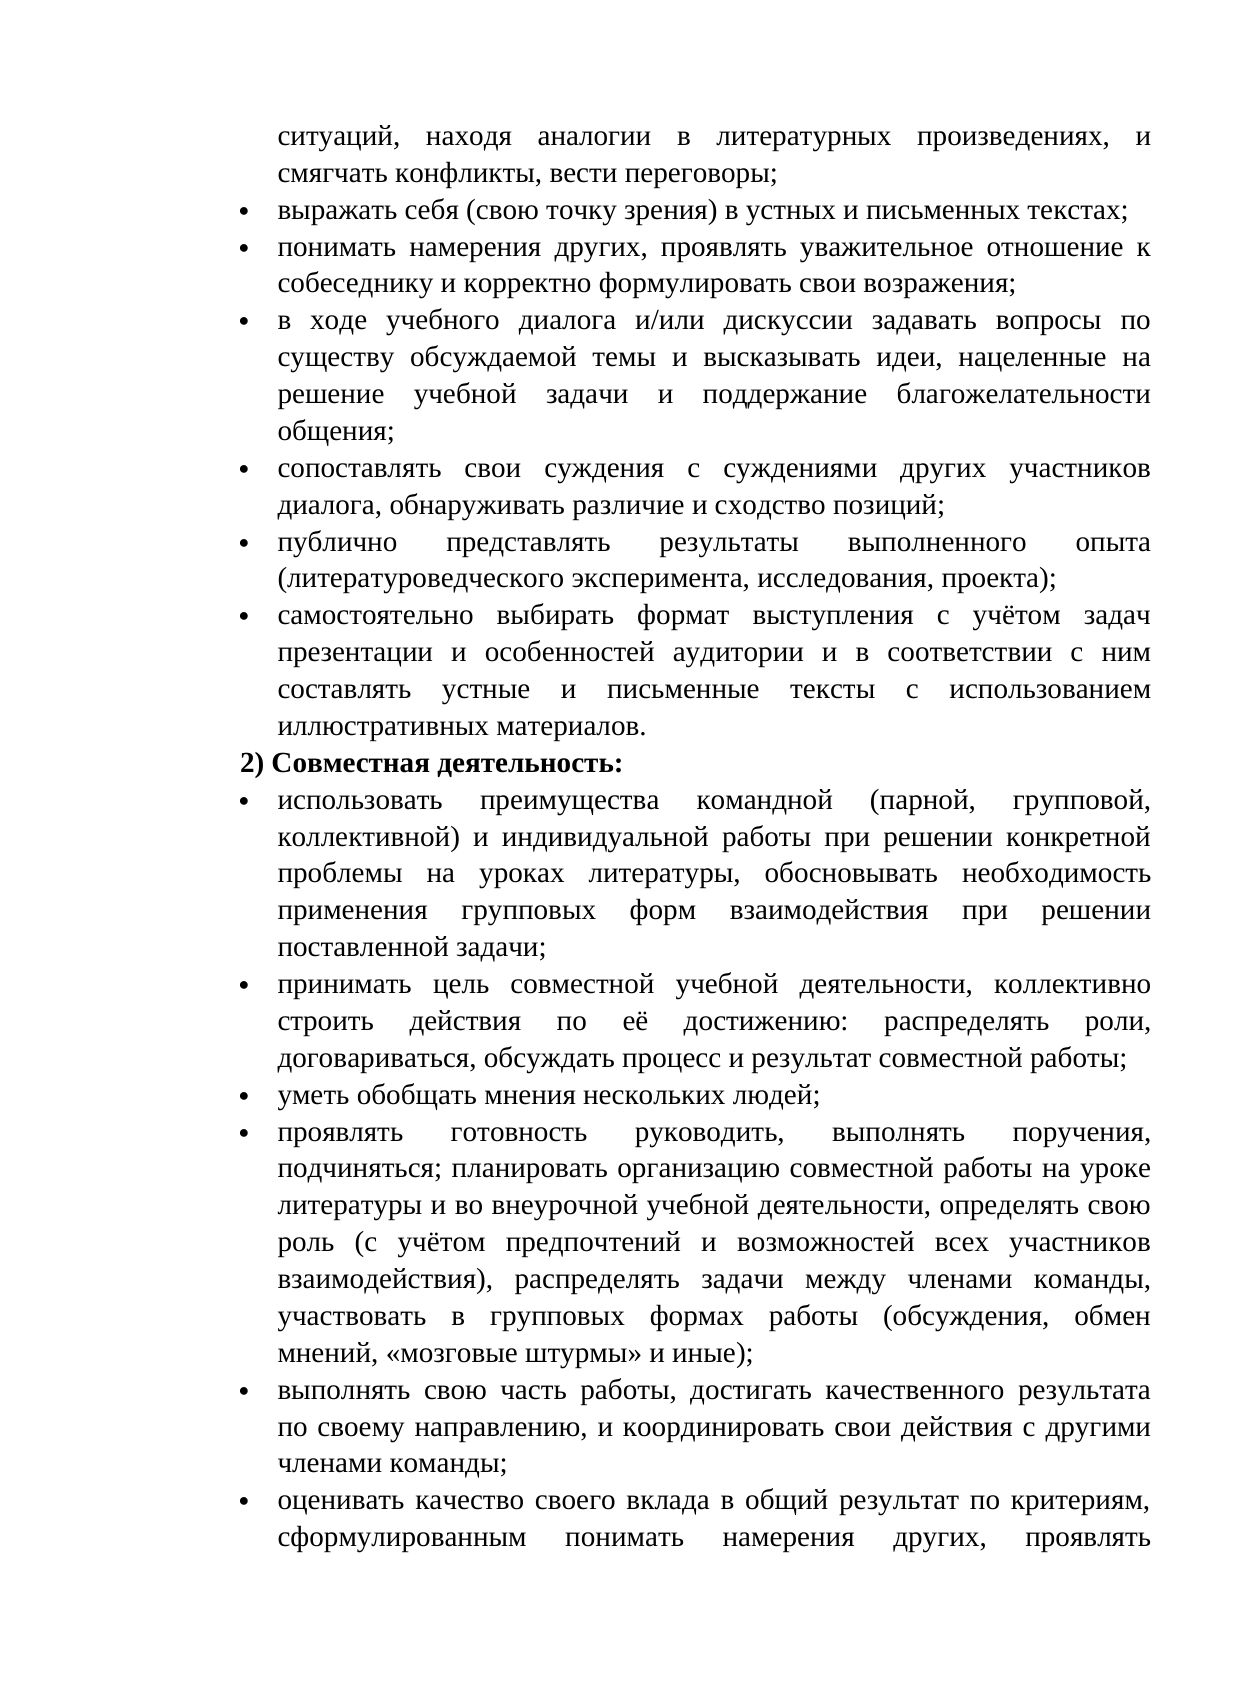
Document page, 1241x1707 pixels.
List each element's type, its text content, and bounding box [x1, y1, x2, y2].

text 2) Совместная деятельность: [177, 745, 1152, 778]
list выражать себя (свою точку зрения) в устных и письменных текстах; [240, 192, 1152, 225]
list проявлять готовность руководить, выполнять поручения, подчиняться; планировать организацию совместной работы на уроке литературы и во внеурочной учебной деятельности, определять свою роль (с учётом предпочтений и возможностей всех участников взаимодействия), распределять задачи между членами команды, участвовать в групповых формах работы (обсуждения, обмен мнений, «мозговые штурмы» и иные); [240, 1114, 1152, 1368]
list сопоставлять свои суждения с суждениями других участников диалога, обнаруживать различие и сходство позиций; [240, 450, 1152, 520]
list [240, 1482, 1152, 1553]
list выполнять свою часть работы, достигать качественного результата по своему направлению, и координировать свои действия с другими членами команды; [240, 1372, 1152, 1479]
list принимать цель совместной учебной деятельности, коллективно строить действия по её достижению: распределять роли, договариваться, обсуждать процесс и результат совместной работы; [240, 966, 1152, 1073]
list использовать преимущества командной (парной, групповой, коллективной) и индивидуальной работы при решении конкретной проблемы на уроках литературы, обосновывать необходимость применения групповых форм взаимодействия при решении поставленной задачи; [240, 782, 1152, 963]
list в ходе учебного диалога и/или дискуссии задавать вопросы по существу обсуждаемой темы и высказывать идеи, нацеленные на решение учебной задачи и поддержание благожелательности общения; [240, 302, 1152, 447]
list публично представлять результаты выполненного опыта (литературоведческого эксперимента, исследования, проекта); [240, 524, 1152, 594]
list уметь обобщать мнения нескольких людей; [240, 1077, 1152, 1110]
list самостоятельно выбирать формат выступления с учётом задач презентации и особенностей аудитории и в соответствии с ним составлять устные и письменные тексты с использованием иллюстративных материалов. [240, 597, 1152, 742]
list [240, 118, 1152, 188]
list понимать намерения других, проявлять уважительное отношение к собеседнику и корректно формулировать свои возражения; [240, 229, 1152, 299]
